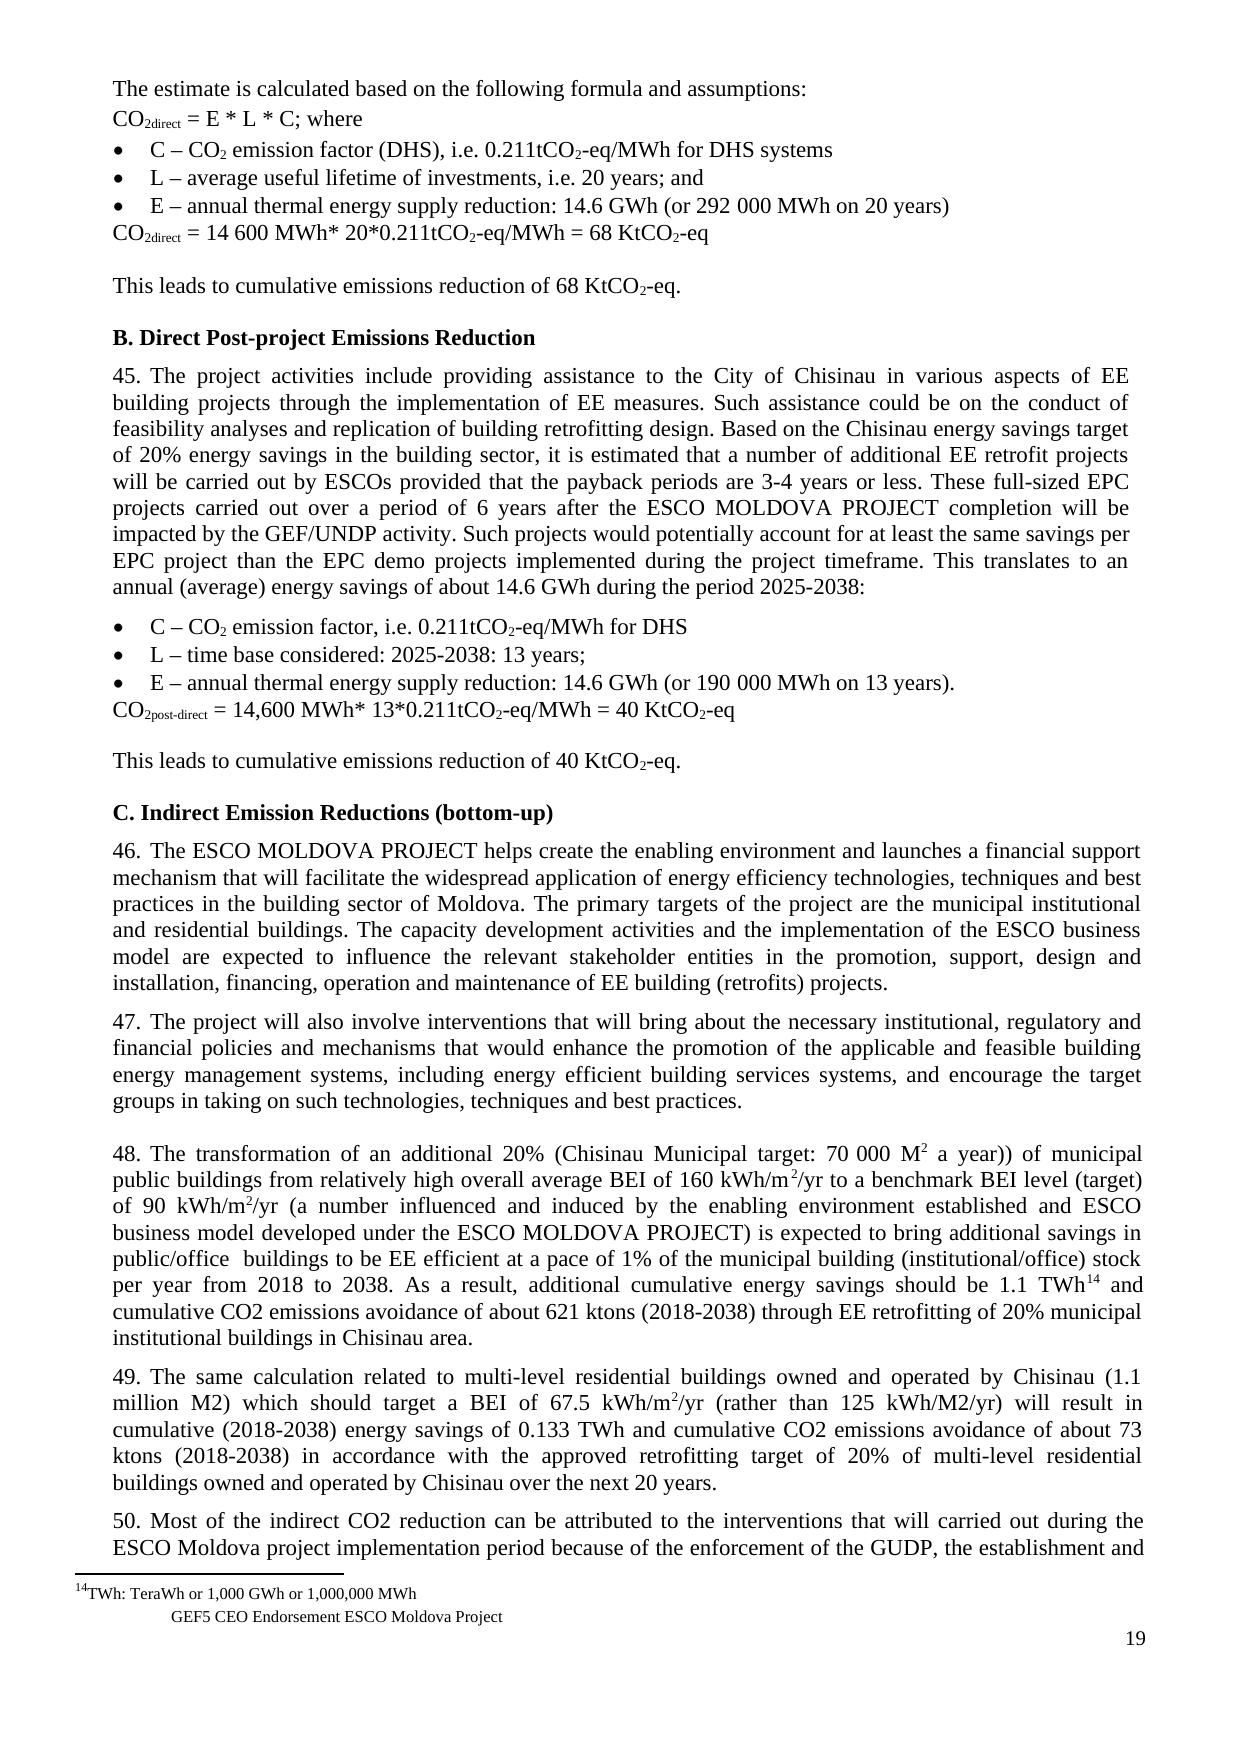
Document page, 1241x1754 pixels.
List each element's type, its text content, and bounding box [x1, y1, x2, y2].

list E – annual thermal energy supply reduction: 14.6 GWh (or 190 000 MWh on 13 years). [112, 668, 1146, 696]
list This leads to cumulative emissions reduction of 68 KtCO2-eq. [112, 272, 1146, 298]
list CO2direct = 14 600 MWh* 20*0.211tCO2-eq/MWh = 68 KtCO2-eq [112, 219, 1146, 246]
text 46. The ESCO MOLDOVA PROJECT helps create the enabling environment and launches a financial support mechanism that will facilitate the widespread application of energy efficiency technologies, techniques and best practices in the building sector of Moldova. The primary targets of the project are the municipal institutional and residential buildings. The capacity development activities and the implementation of the ESCO business model are expected to influence the relevant stakeholder entities in the promotion, support, design and installation, financing, operation and maintenance of EE building (retrofits) projects. [112, 837, 1143, 996]
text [112, 75, 1146, 101]
text 45. The project activities include providing assistance to the City of Chisinau in various aspects of EE building projects through the implementation of EE measures. Such assistance could be on the conduct of feasibility analyses and replication of building retrofitting design. Based on the Chisinau energy savings target of 20% energy savings in the building sector, it is estimated that a number of additional EE retrofit projects will be carried out by ESCOs provided that the payback periods are 3-4 years or less. These full-sized EPC projects carried out over a period of 6 years after the ESCO MOLDOVA PROJECT completion will be impacted by the GEF/UNDP activity. Such projects would potentially account for at least the same savings per EPC project than the EPC demo projects implemented during the project timeframe. This translates to an annual (average) energy savings of about 14.6 GWh during the period 2025-2038: [112, 362, 1131, 599]
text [112, 1507, 1146, 1560]
list L – time base considered: 2025-2038: 13 years; [112, 640, 1146, 668]
text 47. The project will also involve interventions that will bring about the necessary institutional, regulatory and financial policies and mechanisms that would enhance the promotion of the applicable and feasible building energy management systems, including energy efficient building services systems, and encourage the target groups in taking on such technologies, techniques and best practices. [112, 1008, 1143, 1113]
list This leads to cumulative emissions reduction of 40 KtCO2-eq. [112, 747, 1146, 773]
text 48. The transformation of an additional 20% (Chisinau Municipal target: 70 000 M2 a year)) of municipal public buildings from relatively high overall average BEI of 160 kWh/m2/yr to a benchmark BEI level (target) of 90 kWh/m2/yr (a number influenced and induced by the enabling environment established and ESCO business model developed under the ESCO MOLDOVA PROJECT) is expected to bring additional savings in public/office buildings to be EE efficient at a pace of 1% of the municipal building (institutional/office) stock per year from 2018 to 2038. As a result, additional cumulative energy savings should be 1.1 TWh and cumulative CO2 emissions avoidance of about 621 ktons (2018-2038) through EE retrofitting of 20% municipal institutional buildings in Chisinau area. [112, 1140, 1143, 1351]
list C – CO2 emission factor (DHS), i.e. 0.211tCO2-eq/MWh for DHS systems [112, 135, 1146, 163]
text 49. The same calculation related to multi-level residential buildings owned and operated by Chisinau (1.1 million M2) which should target a BEI of 67.5 kWh/m2/yr (rather than 125 kWh/M2/yr) will result in cumulative (2018-2038) energy savings of 0.133 TWh and cumulative CO2 emissions avoidance of about 73 ktons (2018-2038) in accordance with the approved retrofitting target of 20% of multi-level residential buildings owned and operated by Chisinau over the next 20 years. [112, 1363, 1143, 1495]
text B. Direct Post-project Emissions Reduction [112, 323, 1146, 350]
list L – average useful lifetime of investments, i.e. 20 years; and [112, 163, 1146, 191]
text CO2direct = E * L * C; where [112, 105, 1146, 132]
list C – CO2 emission factor, i.e. 0.211tCO2-eq/MWh for DHS [112, 612, 1146, 640]
list E – annual thermal energy supply reduction: 14.6 GWh (or 292 000 MWh on 20 years) [112, 191, 1146, 219]
list CO2post-direct = 14,600 MWh* 13*0.211tCO2-eq/MWh = 40 KtCO2-eq [112, 696, 1146, 722]
text C. Indirect Emission Reductions (bottom-up) [75, 798, 1146, 825]
